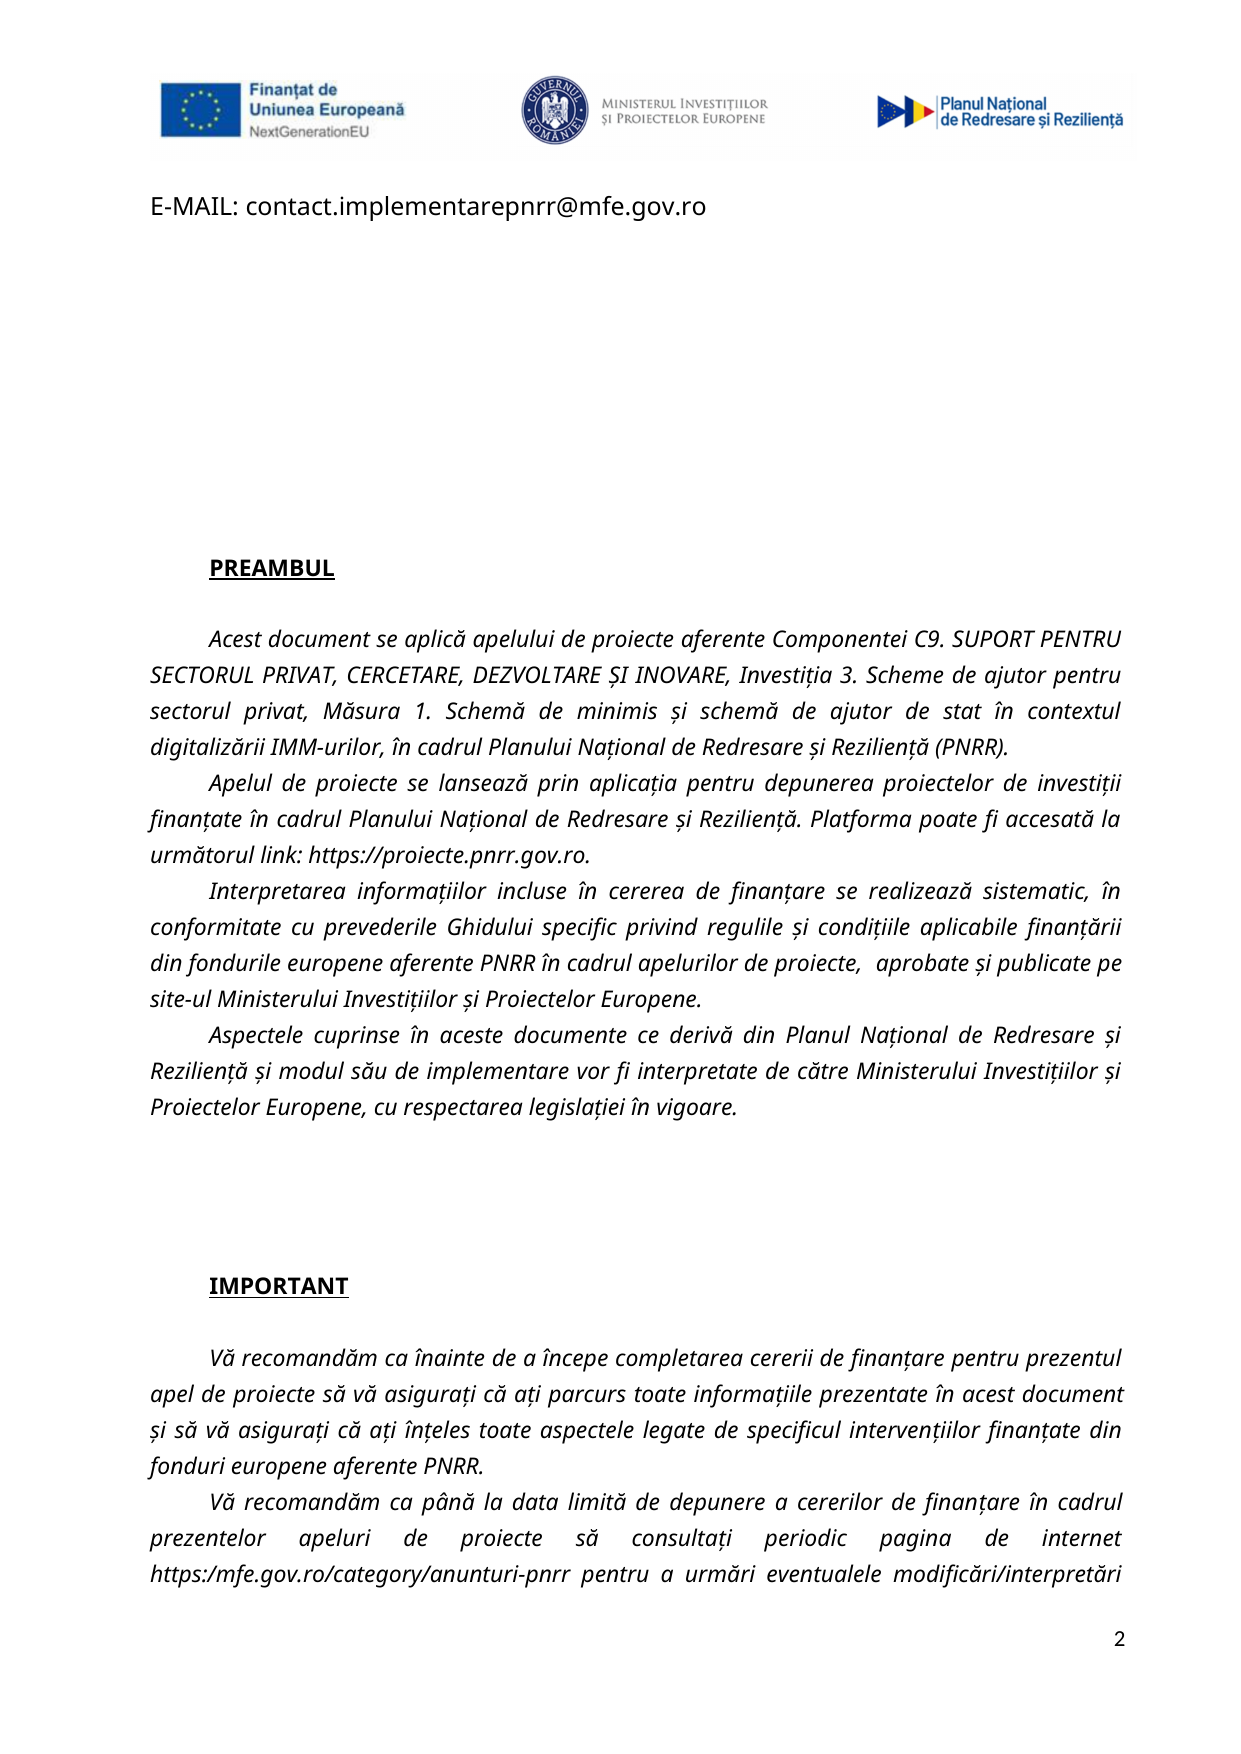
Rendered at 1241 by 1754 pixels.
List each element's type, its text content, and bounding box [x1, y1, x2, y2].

text E-MAIL: contact.implementarepnrr@mfe.gov.ro [150, 189, 1125, 223]
text PREAMBUL [150, 552, 1125, 583]
text Apelul de proiecte se lansează prin aplicația pentru depunerea proiectelor de investiții finanțate în cadrul Planului Național de Redresare și Reziliență. Platforma poate fi accesată la următorul link: https://proiecte.pnrr.gov.ro. [150, 767, 1125, 870]
text Acest document se aplică apelului de proiecte aferente Componentei C9. SUPORT PENTRU SECTORUL PRIVAT, CERCETARE, DEZVOLTARE ȘI INOVARE, Investiția 3. Scheme de ajutor pentru sectorul privat, Măsura 1. Schemă de minimis și schemă de ajutor de stat în contextul digitalizării IMM-urilor, în cadrul Planului Național de Redresare și Reziliență (PNRR). [150, 623, 1125, 762]
text Interpretarea informațiilor incluse în cererea de finanțare se realizează sistematic, în conformitate cu prevederile Ghidului specific privind regulile și condițiile aplicabile finanțării din fondurile europene aferente PNRR în cadrul apelurilor de proiecte, aprobate și publicate pe site-ul Ministerului Investițiilor și Proiectelor Europene. [150, 875, 1125, 1014]
picture [150, 73, 1137, 161]
text Vă recomandăm ca înainte de a începe completarea cererii de finanțare pentru prezentul apel de proiecte să vă asiguraţi că aţi parcurs toate informaţiile prezentate în acest document şi să vă asigurați că aţi înţeles toate aspectele legate de specificul intervenţiilor finanţate din fonduri europene aferente PNRR. [150, 1342, 1125, 1481]
text Aspectele cuprinse în aceste documente ce derivă din Planul Național de Redresare și Reziliență și modul său de implementare vor fi interpretate de către Ministerului Investițiilor și Proiectelor Europene, cu respectarea legislației în vigoare. [150, 1019, 1125, 1122]
text IMPORTANT [150, 1270, 1125, 1302]
